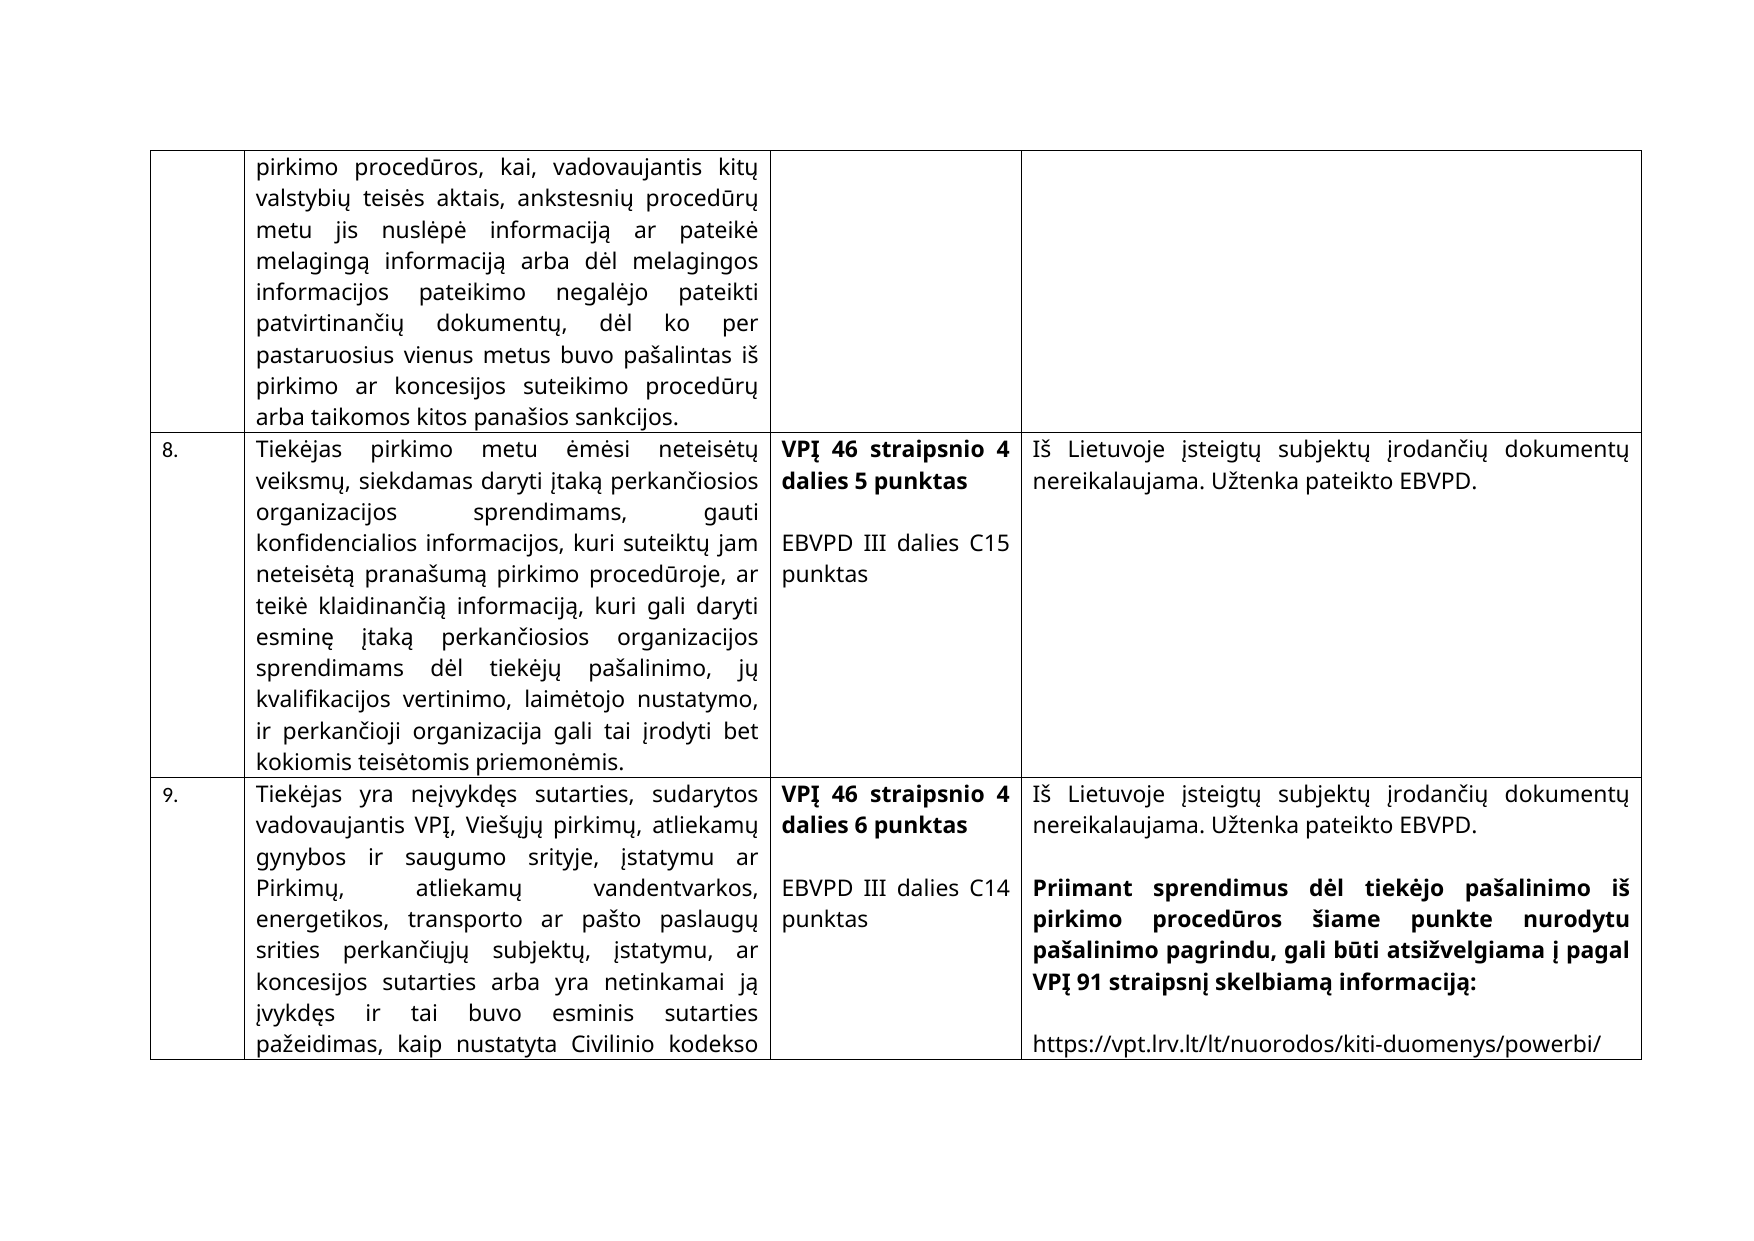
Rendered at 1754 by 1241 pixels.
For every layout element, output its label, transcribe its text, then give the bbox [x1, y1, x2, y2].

table_cell [151, 151, 244, 432]
table_cell Tiekėjas pirkimo metu ėmėsi neteisėtų veiksmų, siekdamas daryti įtaką perkančiosios organizacijos sprendimams, gauti konfidencialios informacijos, kuri suteiktų jam neteisėtą pranašumą pirkimo procedūroje, ar teikė klaidinančią informaciją, kuri gali daryti esminę įtaką perkančiosios organizacijos sprendimams dėl tiekėjų pašalinimo, jų kvalifikacijos vertinimo, laimėtojo nustatymo, ir perkančioji organizacija gali tai įrodyti bet kokiomis teisėtomis priemonėmis. [245, 433, 770, 777]
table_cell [1022, 151, 1641, 432]
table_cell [245, 151, 770, 432]
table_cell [245, 778, 770, 1059]
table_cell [771, 778, 1021, 1059]
table_cell Iš Lietuvoje įsteigtų subjektų įrodančių dokumentų nereikalaujama. Užtenka pateikto EBVPD. [1022, 433, 1641, 777]
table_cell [1022, 778, 1641, 1059]
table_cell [771, 151, 1021, 432]
table_cell [151, 433, 244, 777]
table_cell VPĮ 46 straipsnio 4 dalies 5 punktas EBVPD III dalies C15 punktas [771, 433, 1021, 777]
table_cell [151, 778, 244, 1059]
